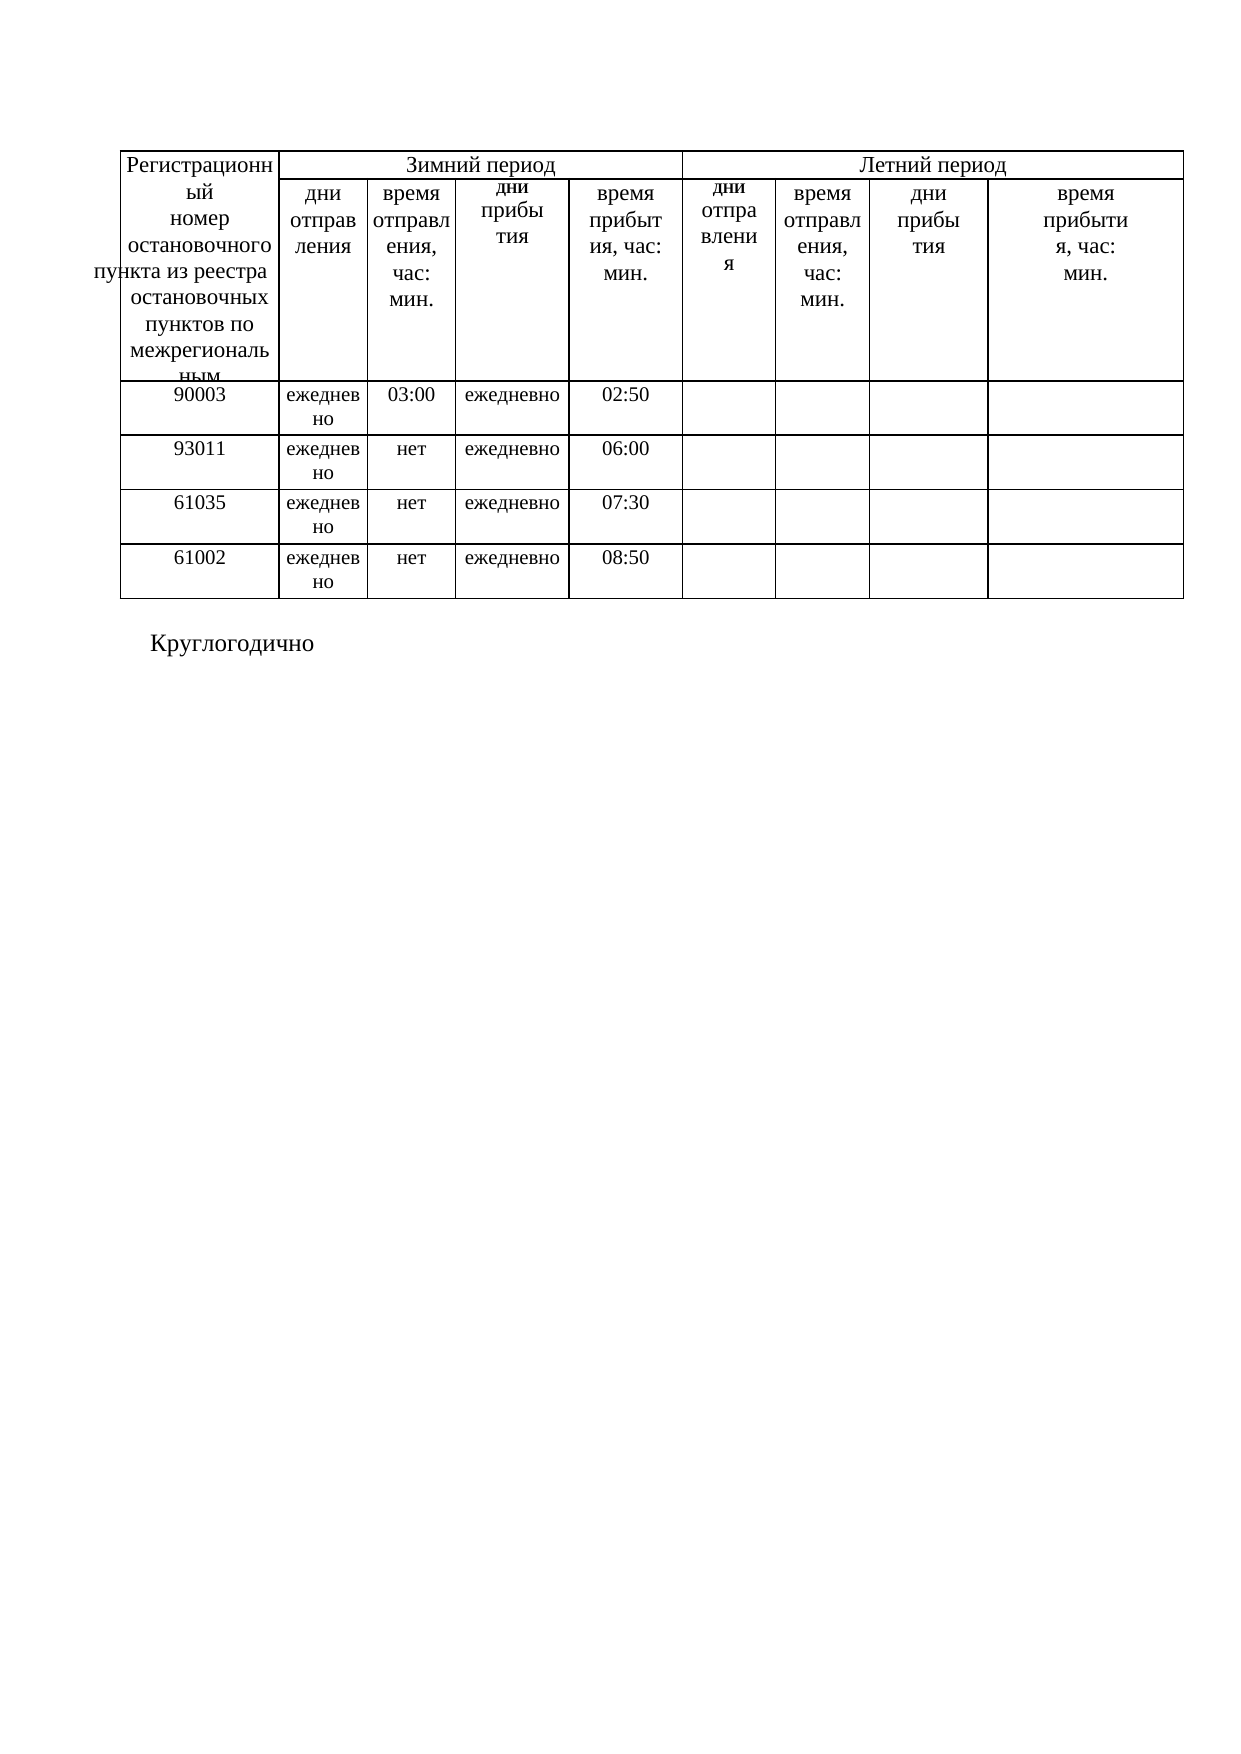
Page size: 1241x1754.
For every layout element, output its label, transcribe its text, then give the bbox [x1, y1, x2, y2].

table_cell время прибыт ия, час: мин. [570, 180, 682, 380]
table_header Зимний период [280, 152, 682, 178]
table_cell нет [368, 545, 455, 597]
table_cell [989, 436, 1183, 489]
table_cell время отправл ения, час: мин. [776, 180, 869, 380]
table_cell дни прибы тия [870, 180, 987, 380]
table_cell [870, 382, 987, 434]
table_cell время отправл ения, час: мин. [368, 180, 455, 380]
table_cell 07:30 [570, 490, 682, 543]
table_cell ежедневно [456, 545, 568, 597]
table_cell [776, 436, 869, 489]
table_cell 06:00 [570, 436, 682, 489]
table_cell ежедневно [280, 436, 367, 489]
table_cell [683, 436, 775, 489]
table_cell [870, 436, 987, 489]
table_cell дни отправ ления [280, 180, 367, 380]
table_cell 90003 [121, 382, 278, 434]
table_cell [683, 382, 775, 434]
table_cell ДНИ прибы тия [456, 180, 568, 380]
table_cell [776, 490, 869, 543]
table_cell ежедневно [456, 490, 568, 543]
table_cell 61002 [121, 545, 278, 597]
table_cell ежедневно [280, 382, 367, 434]
table_cell [989, 382, 1183, 434]
table_cell нет [368, 436, 455, 489]
table_cell [683, 490, 775, 543]
table_cell ДНИ отпра влени я [683, 180, 775, 380]
table_cell [776, 382, 869, 434]
table_cell ежедневно [456, 436, 568, 489]
table_cell ежедневно [456, 382, 568, 434]
table_cell [989, 545, 1183, 597]
table_cell [870, 490, 987, 543]
text Круглогодично [150, 628, 1090, 657]
table_cell [776, 545, 869, 597]
table_cell ежедневно [280, 490, 367, 543]
table_cell 93011 [121, 436, 278, 489]
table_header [121, 152, 278, 380]
table_header Летний период [683, 152, 1183, 178]
table_cell 02:50 [570, 382, 682, 434]
table_cell 03:00 [368, 382, 455, 434]
table_cell [989, 490, 1183, 543]
table_cell [870, 545, 987, 597]
table_cell [683, 545, 775, 597]
table_cell время прибыти я, час: мин. [989, 180, 1183, 380]
table_cell 08:50 [570, 545, 682, 597]
table_cell нет [368, 490, 455, 543]
table_cell ежедневно [280, 545, 367, 597]
table_cell 61035 [121, 490, 278, 543]
